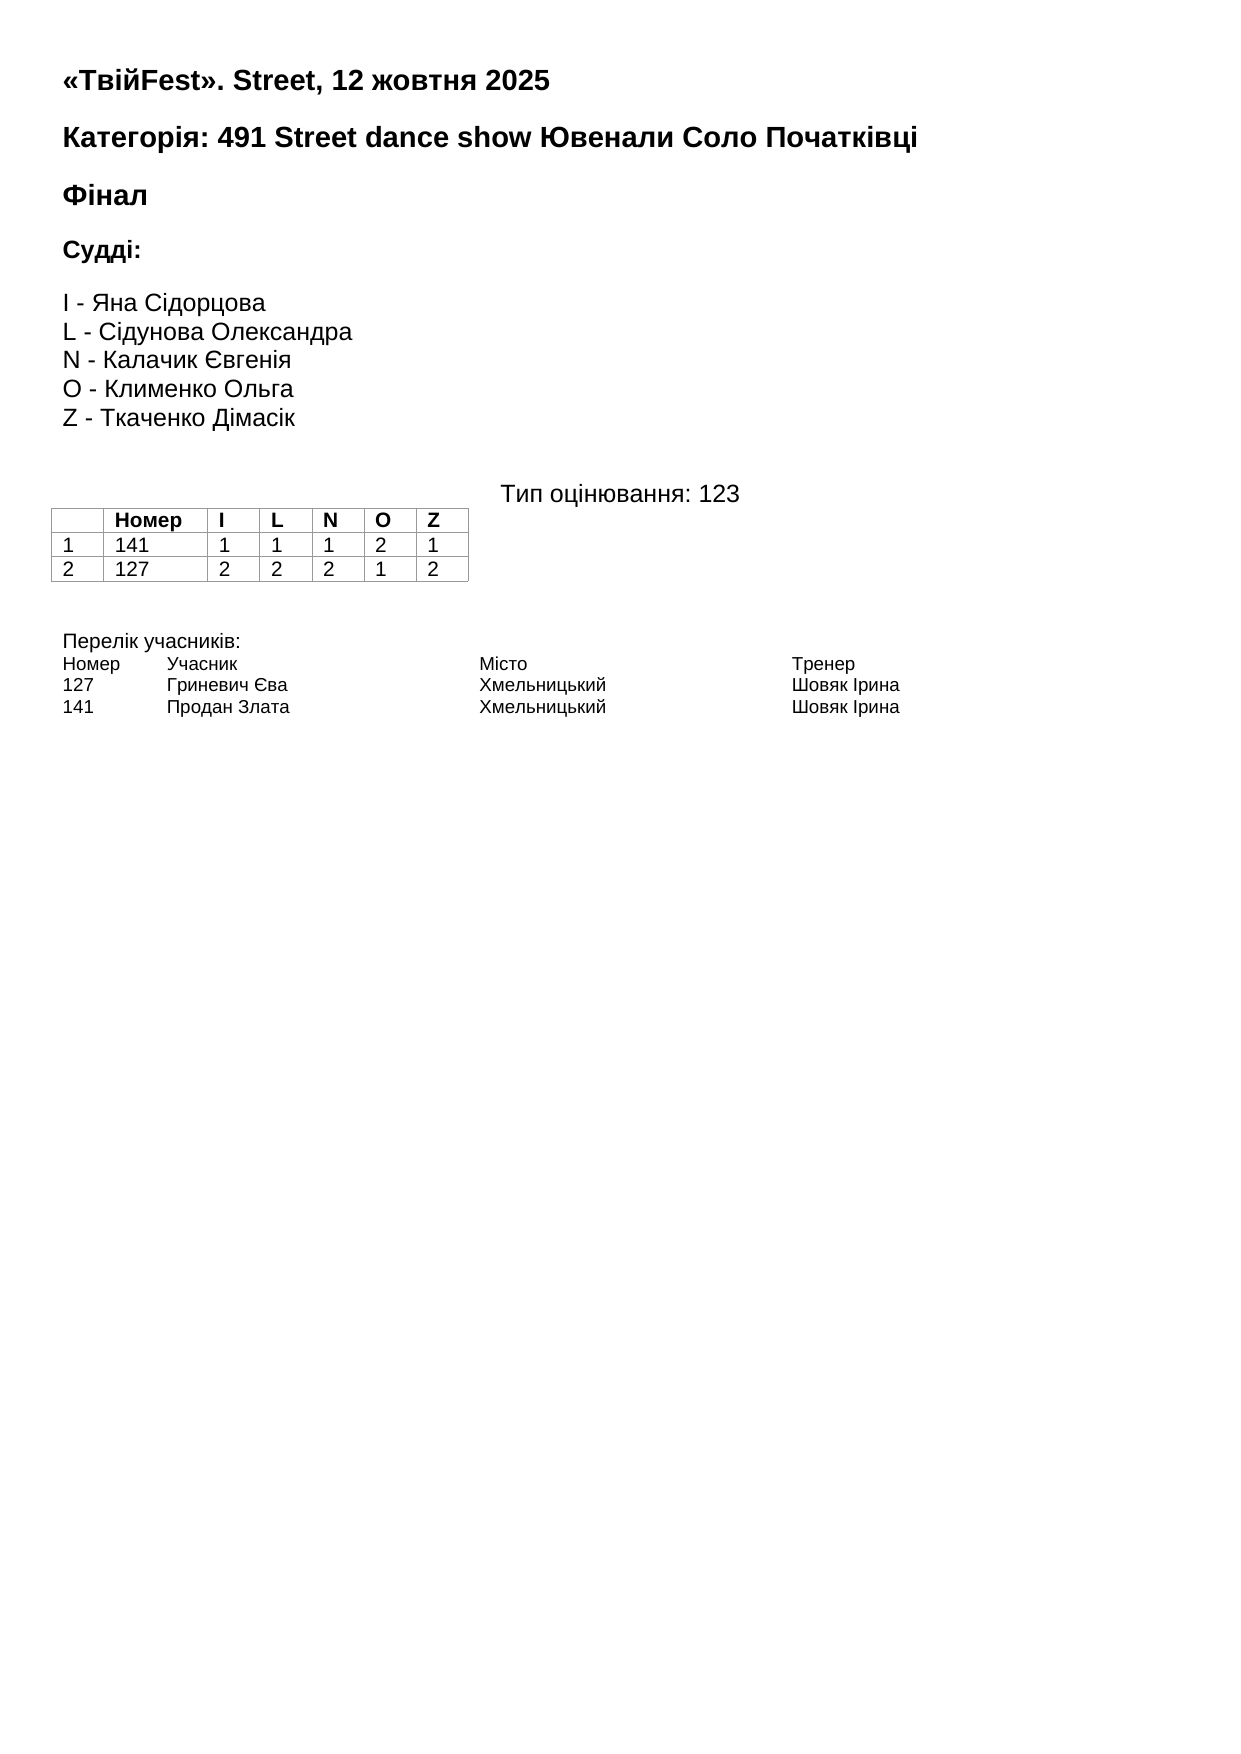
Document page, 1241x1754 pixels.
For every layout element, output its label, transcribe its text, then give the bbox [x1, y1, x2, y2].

list O - Клименко Ольга [62, 374, 1178, 403]
text «ТвійFest». Street, 12 жовтня 2025 [62, 62, 1178, 96]
text Фінал [62, 177, 1178, 211]
table_cell 127 [104, 557, 207, 581]
table_cell 1 [365, 557, 416, 581]
table_header I [208, 509, 259, 532]
table_header Номер [51, 653, 155, 674]
table_cell 2 [260, 557, 312, 581]
table_cell Хмельницький [468, 674, 780, 696]
list Z - Ткаченко Дімасік [62, 403, 1178, 431]
table_header Місто [468, 653, 780, 674]
table_cell 141 [104, 533, 207, 556]
text Перелік учасників: [62, 629, 1178, 653]
table_cell 141 [51, 696, 155, 717]
text Судді: [62, 235, 1178, 264]
table_header Z [417, 509, 468, 532]
table_header Номер [104, 509, 207, 532]
table_cell Продан Злата [155, 696, 468, 717]
table_header L [260, 509, 312, 532]
table_cell 1 [52, 533, 103, 556]
table_cell 1 [417, 533, 468, 556]
table_header Учасник [155, 653, 468, 674]
text Категорія: 491 Street dance show Ювенали Соло Початківці [62, 120, 1178, 153]
table_header N [313, 509, 364, 532]
table_cell 2 [313, 557, 364, 581]
table_cell Гриневич Єва [155, 674, 468, 696]
table_cell 2 [365, 533, 416, 556]
table_cell Шовяк Ірина [780, 674, 1093, 696]
list N - Калачик Євгенія [62, 345, 1178, 374]
text Тип оцінювання: 123 [62, 479, 1178, 508]
table_header Тренер [780, 653, 1093, 674]
table_header [52, 509, 103, 532]
table_cell 1 [260, 533, 312, 556]
table_cell 1 [313, 533, 364, 556]
table_cell 127 [51, 674, 155, 696]
table_cell 2 [208, 557, 259, 581]
table_header O [365, 509, 416, 532]
table_cell Хмельницький [468, 696, 780, 717]
list I - Яна Сідорцова [62, 288, 1178, 316]
table_cell 1 [208, 533, 259, 556]
table_cell 2 [52, 557, 103, 581]
table_cell 2 [417, 557, 468, 581]
list L - Сідунова Олександра [62, 316, 1178, 345]
table_cell Шовяк Ірина [780, 696, 1093, 717]
